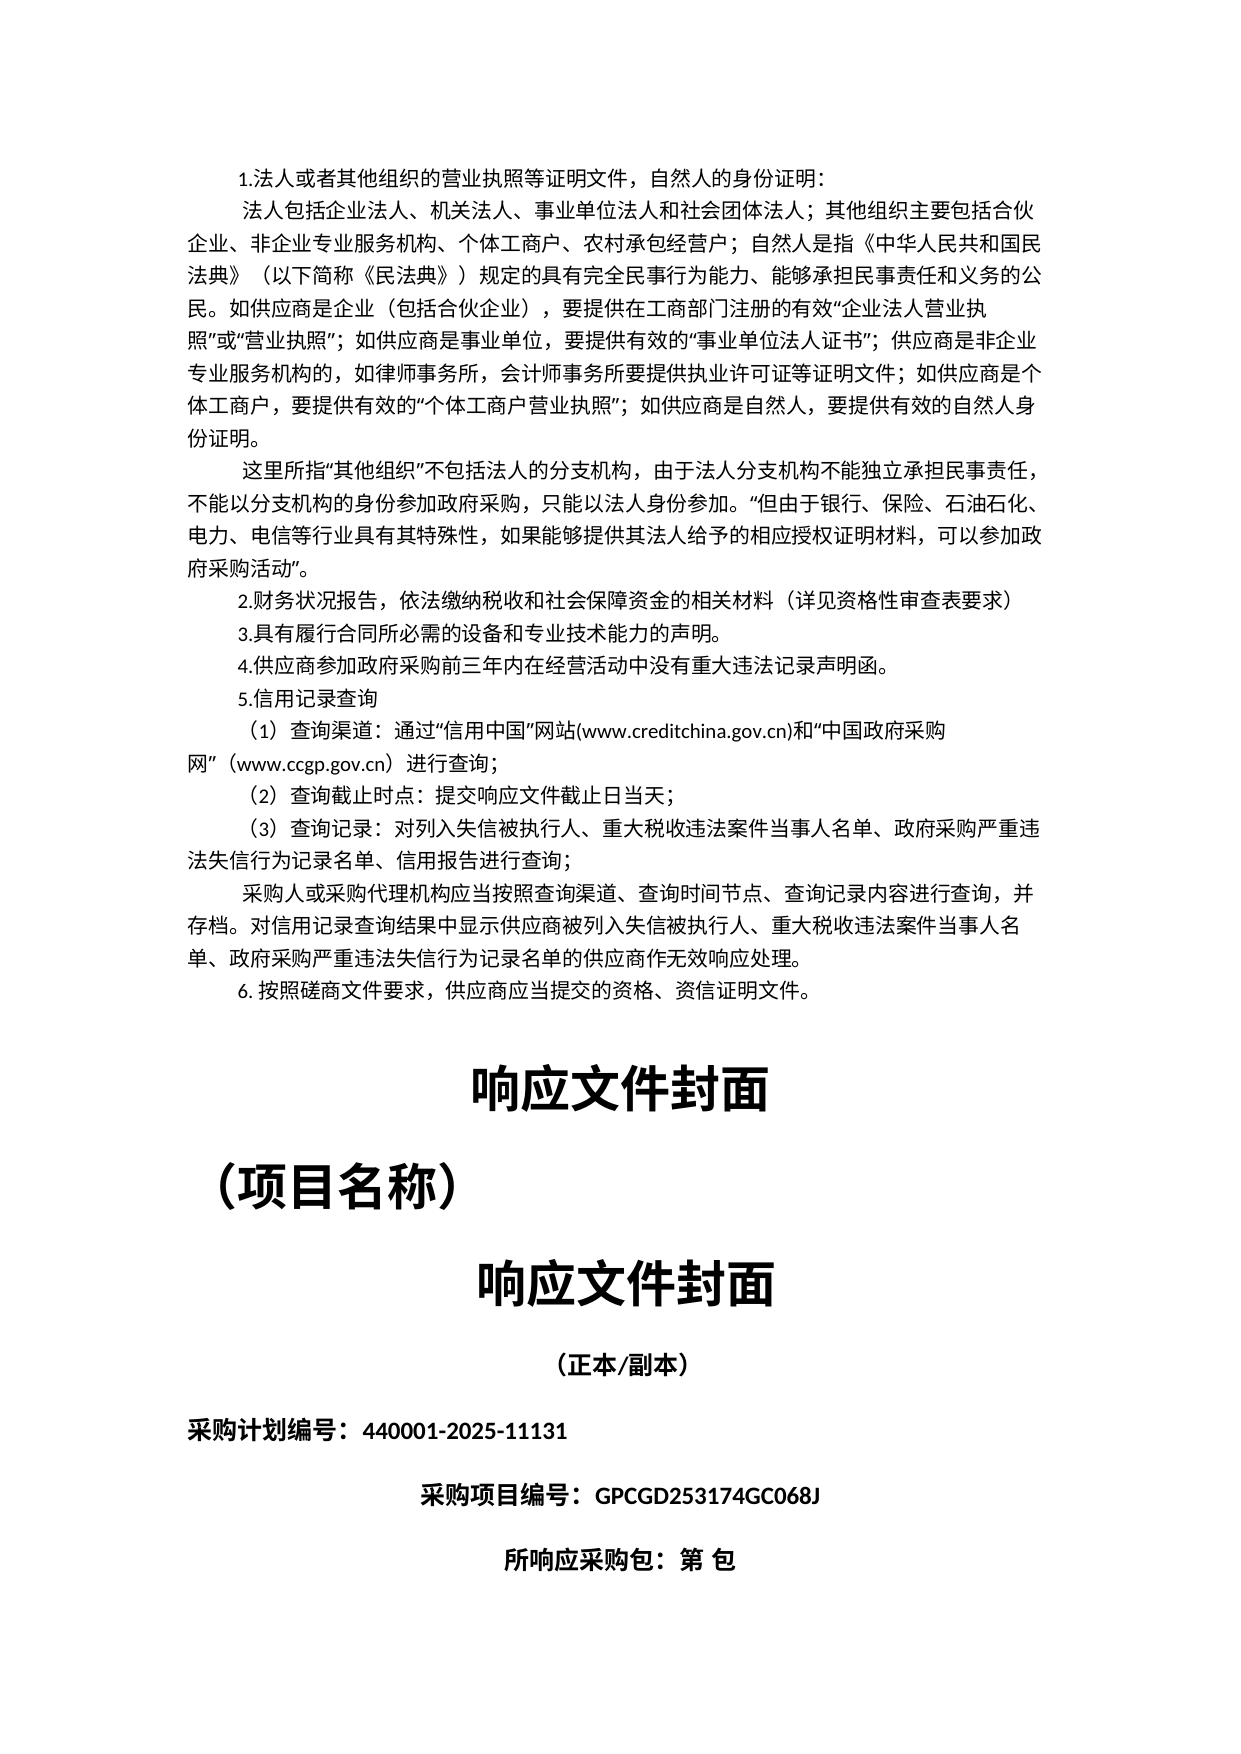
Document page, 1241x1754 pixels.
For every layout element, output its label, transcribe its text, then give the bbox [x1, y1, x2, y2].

text （3）查询记录：对列入失信被执行人、重大税收违法案件当事人名单、政府采购严重违法失信行为记录名单、信用报告进行查询； [187, 812, 1053, 877]
text 采购计划编号：440001-2025-11131 [187, 1397, 1053, 1462]
text 响应文件封面 [187, 1234, 1053, 1332]
text （1）查询渠道：通过“信用中国”网站(www.creditchina.gov.cn)和“中国政府采购网”（www.ccgp.gov.cn）进行查询； [187, 714, 1053, 779]
text （正本/副本） [187, 1332, 1053, 1397]
text 响应文件封面 [187, 1039, 1053, 1137]
text 1.法人或者其他组织的营业执照等证明文件，自然人的身份证明： [187, 162, 1053, 194]
text 法人包括企业法人、机关法人、事业单位法人和社会团体法人；其他组织主要包括合伙企业、非企业专业服务机构、个体工商户、农村承包经营户；自然人是指《中华人民共和国民法典》（以下简称《民法典》）规定的具有完全民事行为能力、能够承担民事责任和义务的公民。如供应商是企业（包括合伙企业），要提供在工商部门注册的有效“企业法人营业执照”或“营业执照”；如供应商是事业单位，要提供有效的“事业单位法人证书”；供应商是非企业专业服务机构的，如律师事务所，会计师事务所要提供执业许可证等证明文件；如供应商是个体工商户，要提供有效的“个体工商户营业执照”；如供应商是自然人，要提供有效的自然人身份证明。 [187, 194, 1053, 454]
text 4.供应商参加政府采购前三年内在经营活动中没有重大违法记录声明函。 [187, 649, 1053, 682]
text 这里所指“其他组织”不包括法人的分支机构，由于法人分支机构不能独立承担民事责任，不能以分支机构的身份参加政府采购，只能以法人身份参加。“但由于银行、保险、石油石化、电力、电信等行业具有其特殊性，如果能够提供其法人给予的相应授权证明材料，可以参加政府采购活动”。 [187, 454, 1053, 584]
text 3.具有履行合同所必需的设备和专业技术能力的声明。 [187, 617, 1053, 649]
text 采购项目编号：GPCGD253174GC068J [187, 1462, 1053, 1527]
text 6. 按照磋商文件要求，供应商应当提交的资格、资信证明文件。 [187, 974, 1053, 1007]
text （项目名称） [187, 1137, 1053, 1234]
text 5.信用记录查询 [187, 682, 1053, 714]
text 采购人或采购代理机构应当按照查询渠道、查询时间节点、查询记录内容进行查询，并存档。对信用记录查询结果中显示供应商被列入失信被执行人、重大税收违法案件当事人名单、政府采购严重违法失信行为记录名单的供应商作无效响应处理。 [187, 877, 1053, 974]
text 2.财务状况报告，依法缴纳税收和社会保障资金的相关材料（详见资格性审查表要求） [187, 584, 1053, 617]
text （2）查询截止时点：提交响应文件截止日当天； [187, 779, 1053, 812]
text 所响应采购包：第 包 [187, 1527, 1053, 1592]
